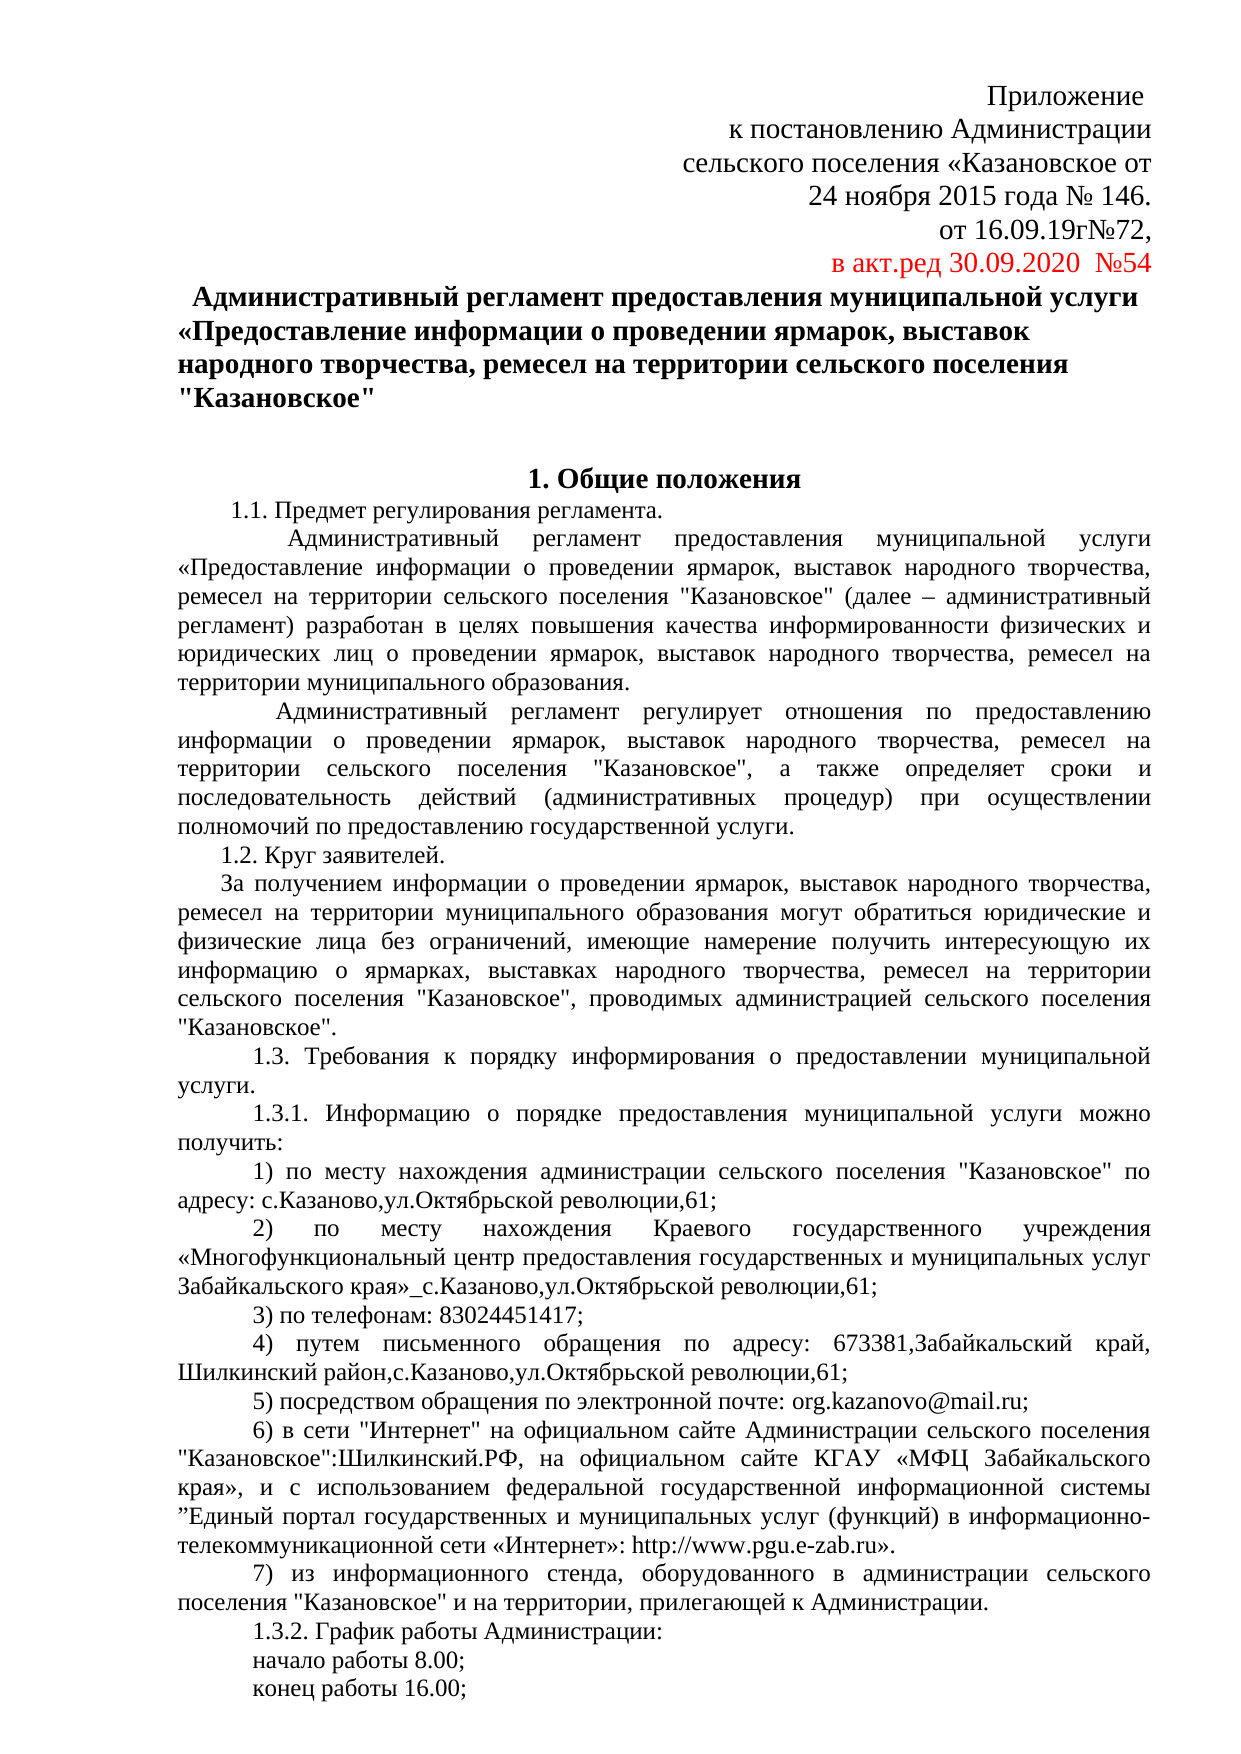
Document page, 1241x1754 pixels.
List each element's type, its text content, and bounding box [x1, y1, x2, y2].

text 3) по телефонам: 83024451417; [177, 1300, 1152, 1328]
text начало работы 8.00; [177, 1645, 1152, 1673]
text 2) по месту нахождения Краевого государственного учреждения «Многофункциональный центр предоставления государственных и муниципальных услуг Забайкальского края»_с.Казаново,ул.Октябрьской революции,61; [177, 1213, 1152, 1300]
text 1.3.1. Информацию о порядке предоставления муниципальной услуги можно получить: [177, 1098, 1152, 1156]
text от 16.09.19г№72, [177, 212, 1152, 246]
text 6) в сети "Интернет" на официальном сайте Администрации сельского поселения "Казановское":Шилкинский.РФ, на официальном сайте КГАУ «МФЦ Забайкальского края», и с использованием федеральной государственной информационной системы ”Единый портал государственных и муниципальных услуг (функций) в информационно-телекоммуникационной сети «Интернет»: http://www.pgu.e-zab.ru». [177, 1415, 1152, 1558]
text 7) из информационного стенда, оборудованного в администрации сельского поселения "Казановское" и на территории, прилегающей к Администрации. [177, 1558, 1152, 1616]
text Административный регламент предоставления муниципальной услуги «Предоставление информации о проведении ярмарок, выставок народного творчества, ремесел на территории сельского поселения "Казановское" (далее – административный регламент) разработан в целях повышения качества информированности физических и юридических лиц о проведении ярмарок, выставок народного творчества, ремесел на территории муниципального образования. [177, 523, 1152, 696]
text 5) посредством обращения по электронной почте: org.kazanovo@mail.ru; [177, 1386, 1152, 1415]
text 1.2. Круг заявителей. [177, 840, 1152, 868]
text 1.3.2. График работы Администрации: [177, 1616, 1152, 1645]
text 1. Общие положения [177, 461, 1152, 495]
text 4) путем письменного обращения по адресу: 673381,Забайкальский край, Шилкинский район,с.Казаново,ул.Октябрьской революции,61; [177, 1328, 1152, 1386]
text к постановлению Администрации [177, 111, 1152, 145]
text конец работы 16.00; [177, 1673, 1152, 1702]
text 1) по месту нахождения администрации сельского поселения "Казановское" по адресу: с.Казаново,ул.Октябрьской революции,61; [177, 1156, 1152, 1213]
text За получением информации о проведении ярмарок, выставок народного творчества, ремесел на территории муниципального образования могут обратиться юридические и физические лица без ограничений, имеющие намерение получить интересующую их информацию о ярмарках, выставках народного творчества, ремесел на территории сельского поселения "Казановское", проводимых администрацией сельского поселения "Казановское". [177, 868, 1152, 1041]
text 1.3. Требования к порядку информирования о предоставлении муниципальной услуги. [177, 1041, 1152, 1098]
text в акт.ред 30.09.2020 №54 [177, 246, 1152, 279]
text Административный регламент регулирует отношения по предоставлению информации о проведении ярмарок, выставок народного творчества, ремесел на территории сельского поселения "Казановское", а также определяет сроки и последовательность действий (административных процедур) при осуществлении полномочий по предоставлению государственной услуги. [177, 696, 1152, 840]
text 24 ноября 2015 года № 146. [177, 178, 1152, 212]
text 1.1. Предмет регулирования регламента. [177, 495, 1152, 523]
text Административный регламент предоставления муниципальной услуги «Предоставление информации о проведении ярмарок, выставок народного творчества, ремесел на территории сельского поселения "Казановское" [177, 279, 1152, 413]
text сельского поселения «Казановское от [177, 145, 1152, 178]
text Приложение [177, 78, 1152, 111]
